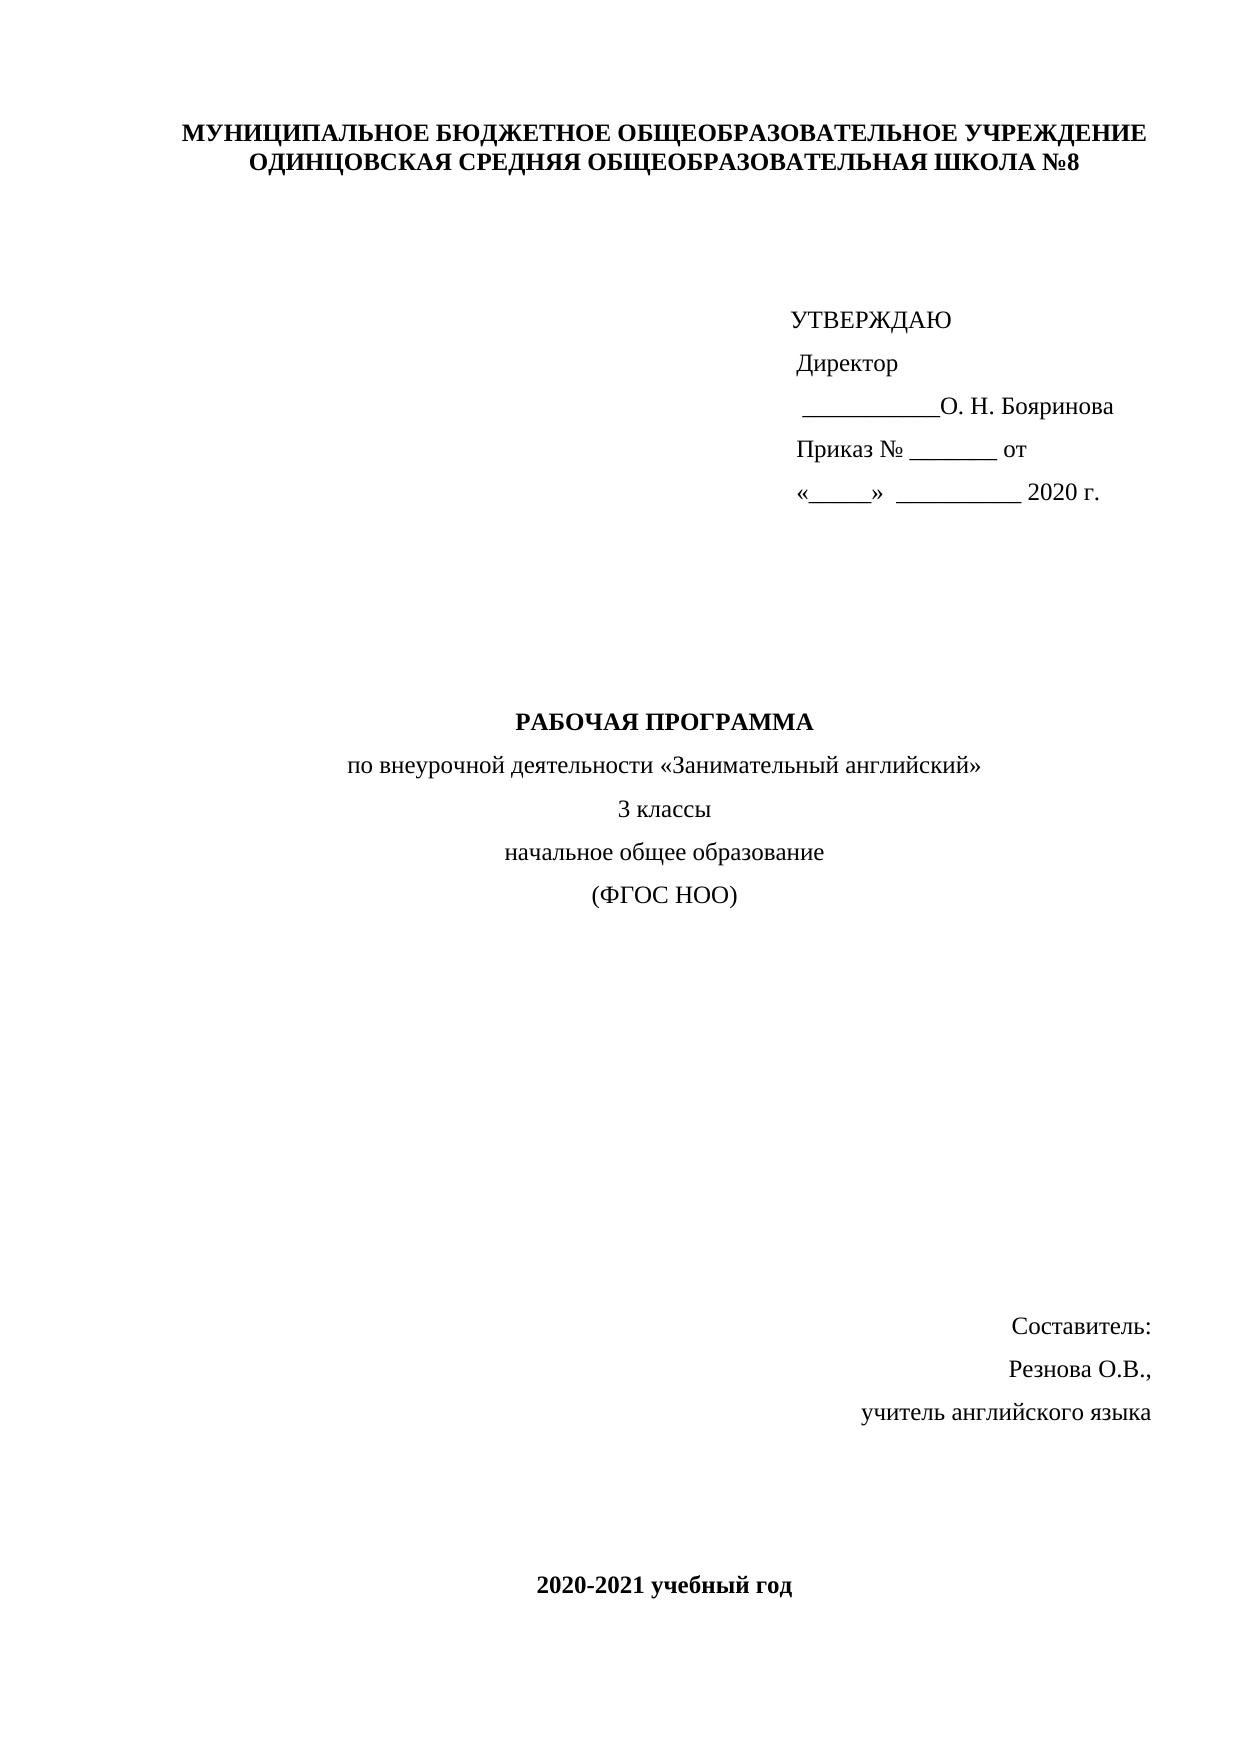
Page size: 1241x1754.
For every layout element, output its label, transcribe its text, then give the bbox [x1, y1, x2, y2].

text учитель английского языка [177, 1397, 1152, 1426]
text МУНИЦИПАЛЬНОЕ БЮДЖЕТНОЕ ОБЩЕОБРАЗОВАТЕЛЬНОЕ УЧРЕЖДЕНИЕ ОДИНЦОВСКАЯ СРЕДНЯЯ ОБЩЕОБРАЗОВАТЕЛЬНАЯ ШКОЛА №8 [177, 118, 1152, 176]
text Составитель: [177, 1311, 1152, 1340]
text «_____» __________ 2020 г. [177, 477, 1152, 506]
text Приказ № _______ от [177, 434, 1152, 463]
text (ФГОС НОО) [177, 880, 1152, 909]
text Директор [177, 348, 1152, 377]
text РАБОЧАЯ ПРОГРАММА [177, 707, 1152, 736]
text по внеурочной деятельности «Занимательный английский» [177, 751, 1152, 779]
text ___________О. Н. Бояринова [177, 391, 1152, 420]
text УТВЕРЖДАЮ [177, 305, 1152, 334]
text 2020-2021 учебный год [177, 1570, 1152, 1599]
text 3 классы [177, 794, 1152, 822]
text Резнова О.В., [177, 1354, 1152, 1383]
text начальное общее образование [177, 837, 1152, 866]
